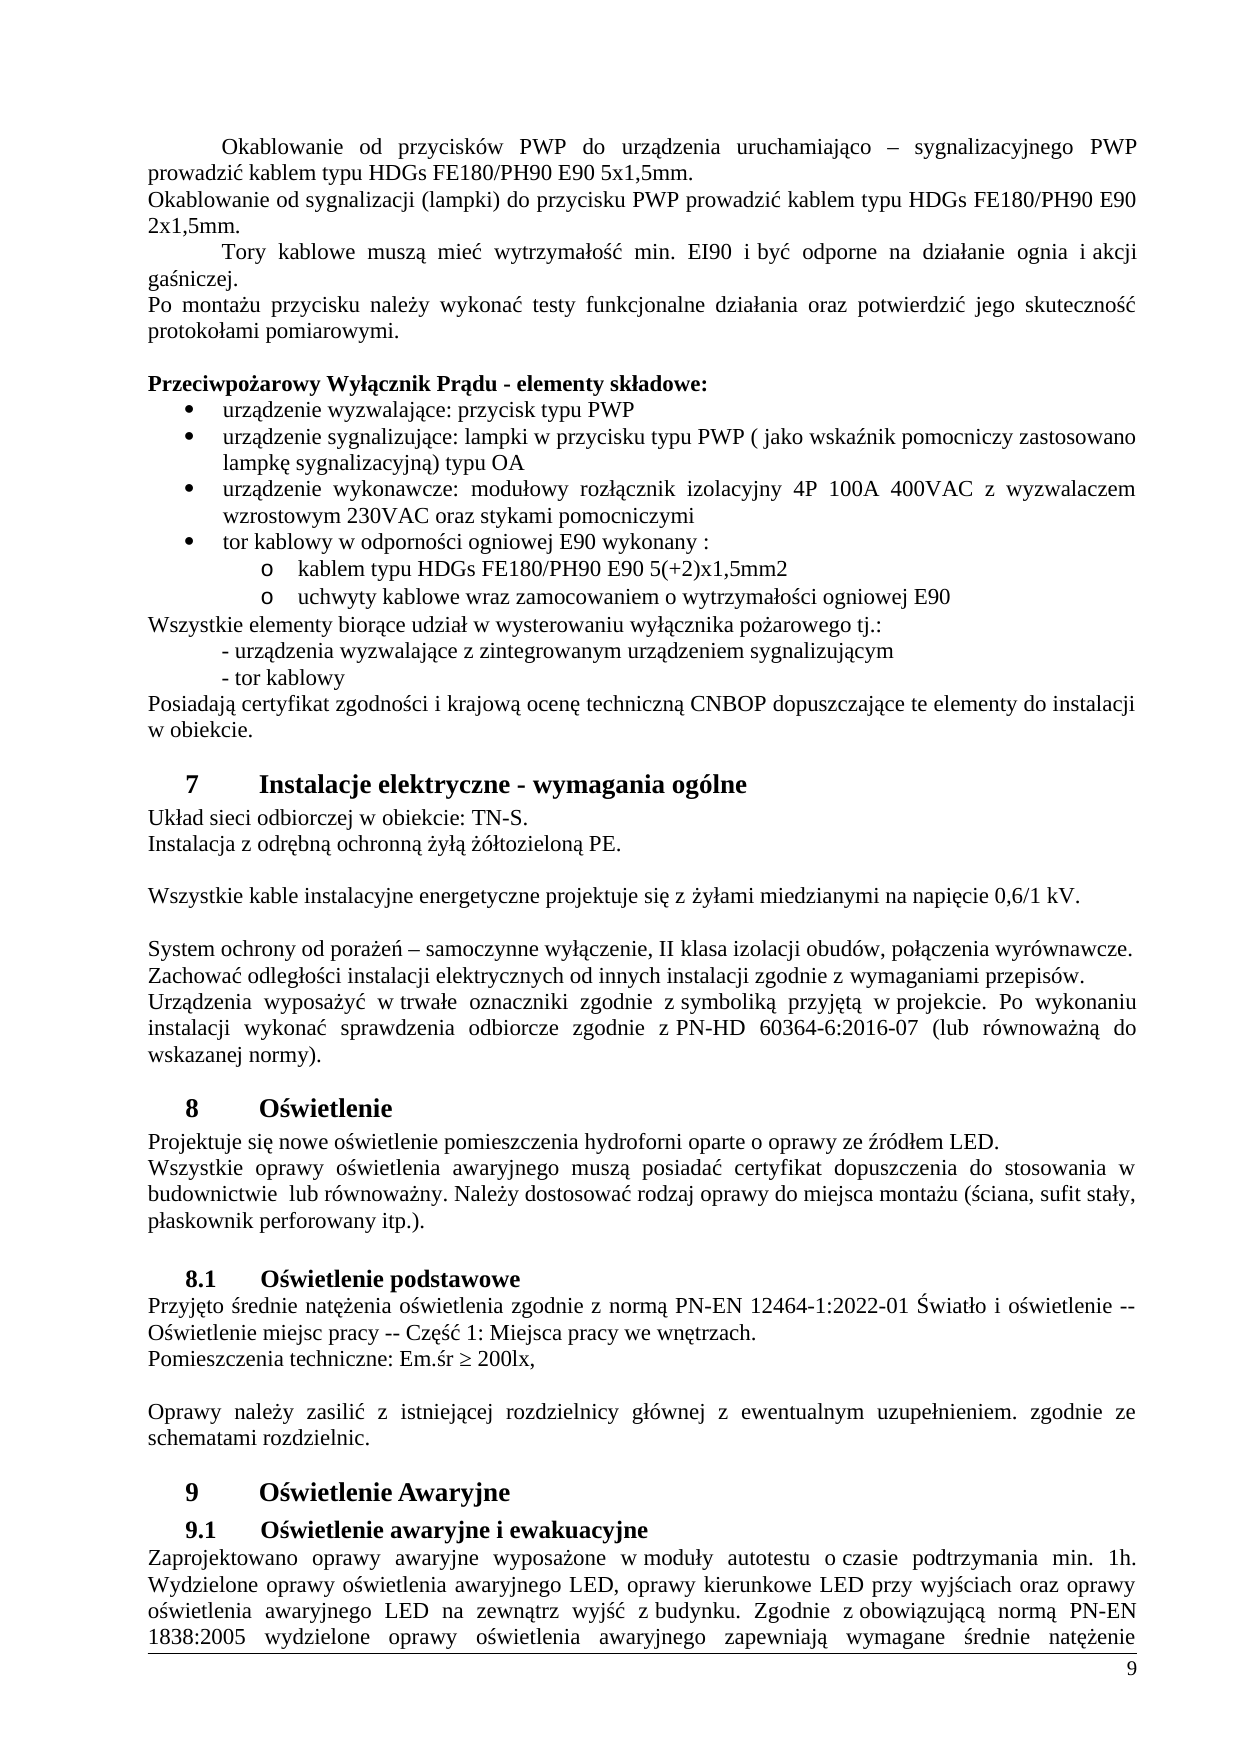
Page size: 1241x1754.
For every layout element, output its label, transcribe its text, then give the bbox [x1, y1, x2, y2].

subtitle Oświetlenie awaryjne i ewakuacyjne [185, 1516, 1137, 1544]
list kablem typu HDGs FE180/PH90 E90 5(+2)x1,5mm2 [260, 554, 1137, 583]
list tor kablowy w odporności ogniowej E90 wykonany : [185, 528, 1137, 554]
list urządzenie sygnalizujące: lampki w przycisku typu PWP ( jako wskaźnik pomocniczy zastosowano lampkę sygnalizacyjną) typu OA [185, 423, 1137, 476]
text Oprawy należy zasilić z istniejącej rozdzielnicy głównej z ewentualnym uzupełnieniem. zgodnie ze schematami rozdzielnic. [148, 1398, 1137, 1451]
list urządzenie wykonawcze: modułowy rozłącznik izolacyjny 4P 100A 400VAC z wyzwalaczem wzrostowym 230VAC oraz stykami pomocniczymi [185, 476, 1137, 528]
text Przeciwpożarowy Wyłącznik Prądu - elementy składowe: [148, 370, 1137, 396]
text Posiadają certyfikat zgodności i krajową ocenę techniczną CNBOP dopuszczające te elementy do instalacji w obiekcie. [148, 690, 1137, 743]
text Tory kablowe muszą mieć wytrzymałość min. EI90 i być odporne na działanie ognia i akcji gaśniczej. [148, 238, 1137, 291]
text System ochrony od porażeń – samoczynne wyłączenie, II klasa izolacji obudów, połączenia wyrównawcze. [148, 935, 1137, 962]
subtitle Oświetlenie [185, 1092, 1137, 1123]
text Projektuje się nowe oświetlenie pomieszczenia hydroforni oparte o oprawy ze źródłem LED. [148, 1128, 1137, 1154]
text Zachować odległości instalacji elektrycznych od innych instalacji zgodnie z wymaganiami przepisów. [148, 962, 1137, 988]
subtitle Instalacje elektryczne - wymagania ogólne [185, 768, 1137, 799]
text Układ sieci odbiorczej w obiekcie: TN-S. [148, 803, 1137, 830]
text Przyjęto średnie natężenia oświetlenia zgodnie z normą PN-EN 12464-1:2022-01 Światło i oświetlenie -- Oświetlenie miejsc pracy -- Część 1: Miejsca pracy we wnętrzach. [148, 1292, 1137, 1345]
subtitle Oświetlenie podstawowe [185, 1264, 1137, 1292]
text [148, 1544, 1137, 1650]
text Wszystkie elementy biorące udział w wysterowaniu wyłącznika pożarowego tj.: [148, 611, 1137, 637]
text Pomieszczenia techniczne: Em.śr ≥ 200lx, [148, 1345, 1137, 1372]
text - tor kablowy [148, 664, 1137, 690]
text Wszystkie kable instalacyjne energetyczne projektuje się z żyłami miedzianymi na napięcie 0,6/1 kV. [148, 883, 1137, 909]
text - urządzenia wyzwalające z zintegrowanym urządzeniem sygnalizującym [148, 637, 1137, 664]
text Instalacja z odrębną ochronną żyłą żółtozieloną PE. [148, 830, 1137, 856]
list urządzenie wyzwalające: przycisk typu PWP [185, 396, 1137, 423]
subtitle Oświetlenie Awaryjne [185, 1476, 1137, 1507]
text Okablowanie od przycisków PWP do urządzenia uruchamiająco – sygnalizacyjnego PWP prowadzić kablem typu HDGs FE180/PH90 E90 5x1,5mm. [148, 133, 1137, 186]
list uchwyty kablowe wraz zamocowaniem o wytrzymałości ogniowej E90 [260, 583, 1137, 611]
text Wszystkie oprawy oświetlenia awaryjnego muszą posiadać certyfikat dopuszczenia do stosowania w budownictwie lub równoważny. Należy dostosować rodzaj oprawy do miejsca montażu (ściana, sufit stały, płaskownik perforowany itp.). [148, 1154, 1137, 1233]
text Urządzenia wyposażyć w trwałe oznaczniki zgodnie z symboliką przyjętą w projekcie. Po wykonaniu instalacji wykonać sprawdzenia odbiorcze zgodnie z PN-HD 60364-6:2016-07 (lub równoważną do wskazanej normy). [148, 988, 1137, 1067]
text Po montażu przycisku należy wykonać testy funkcjonalne działania oraz potwierdzić jego skuteczność protokołami pomiarowymi. [148, 291, 1137, 344]
text Okablowanie od sygnalizacji (lampki) do przycisku PWP prowadzić kablem typu HDGs FE180/PH90 E90 2x1,5mm. [148, 186, 1137, 238]
